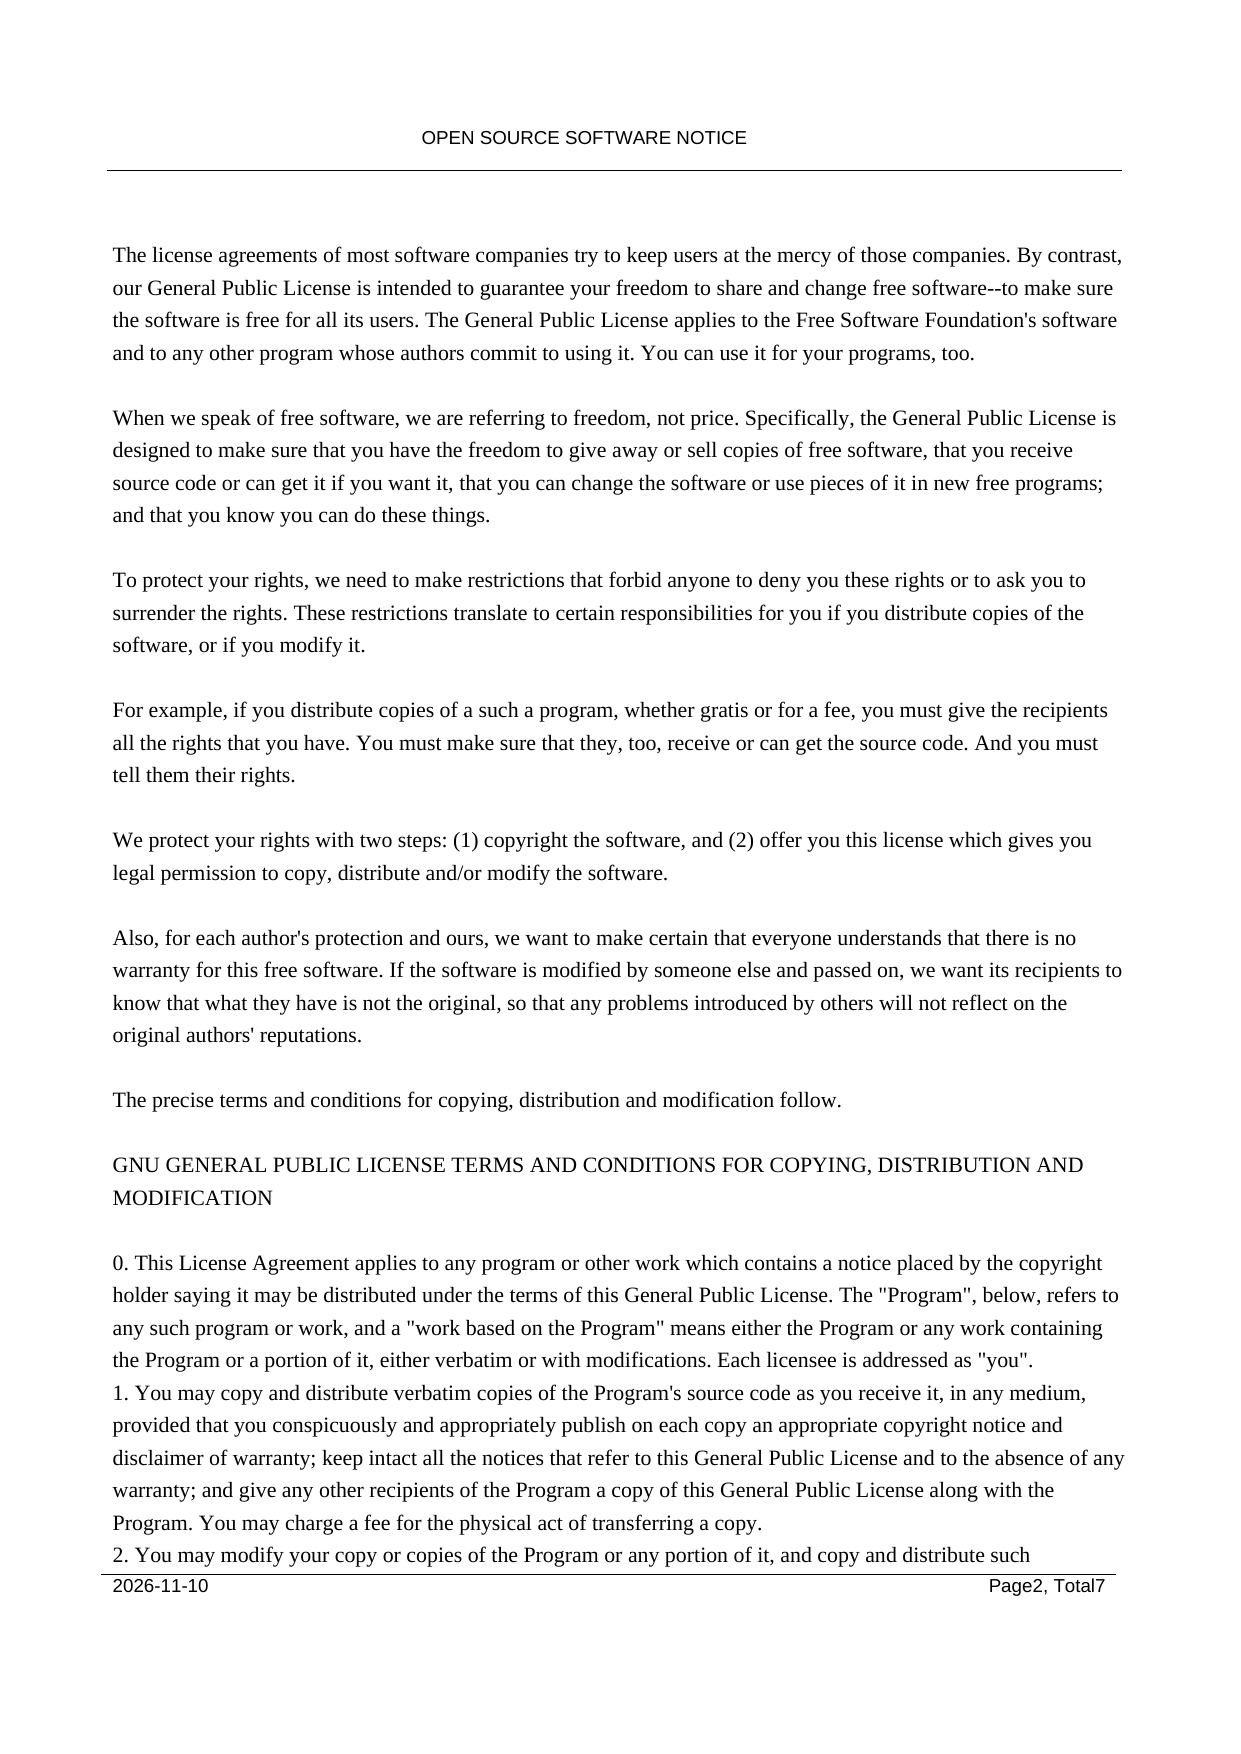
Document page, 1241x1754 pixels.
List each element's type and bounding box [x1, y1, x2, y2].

text [112, 206, 1128, 1571]
